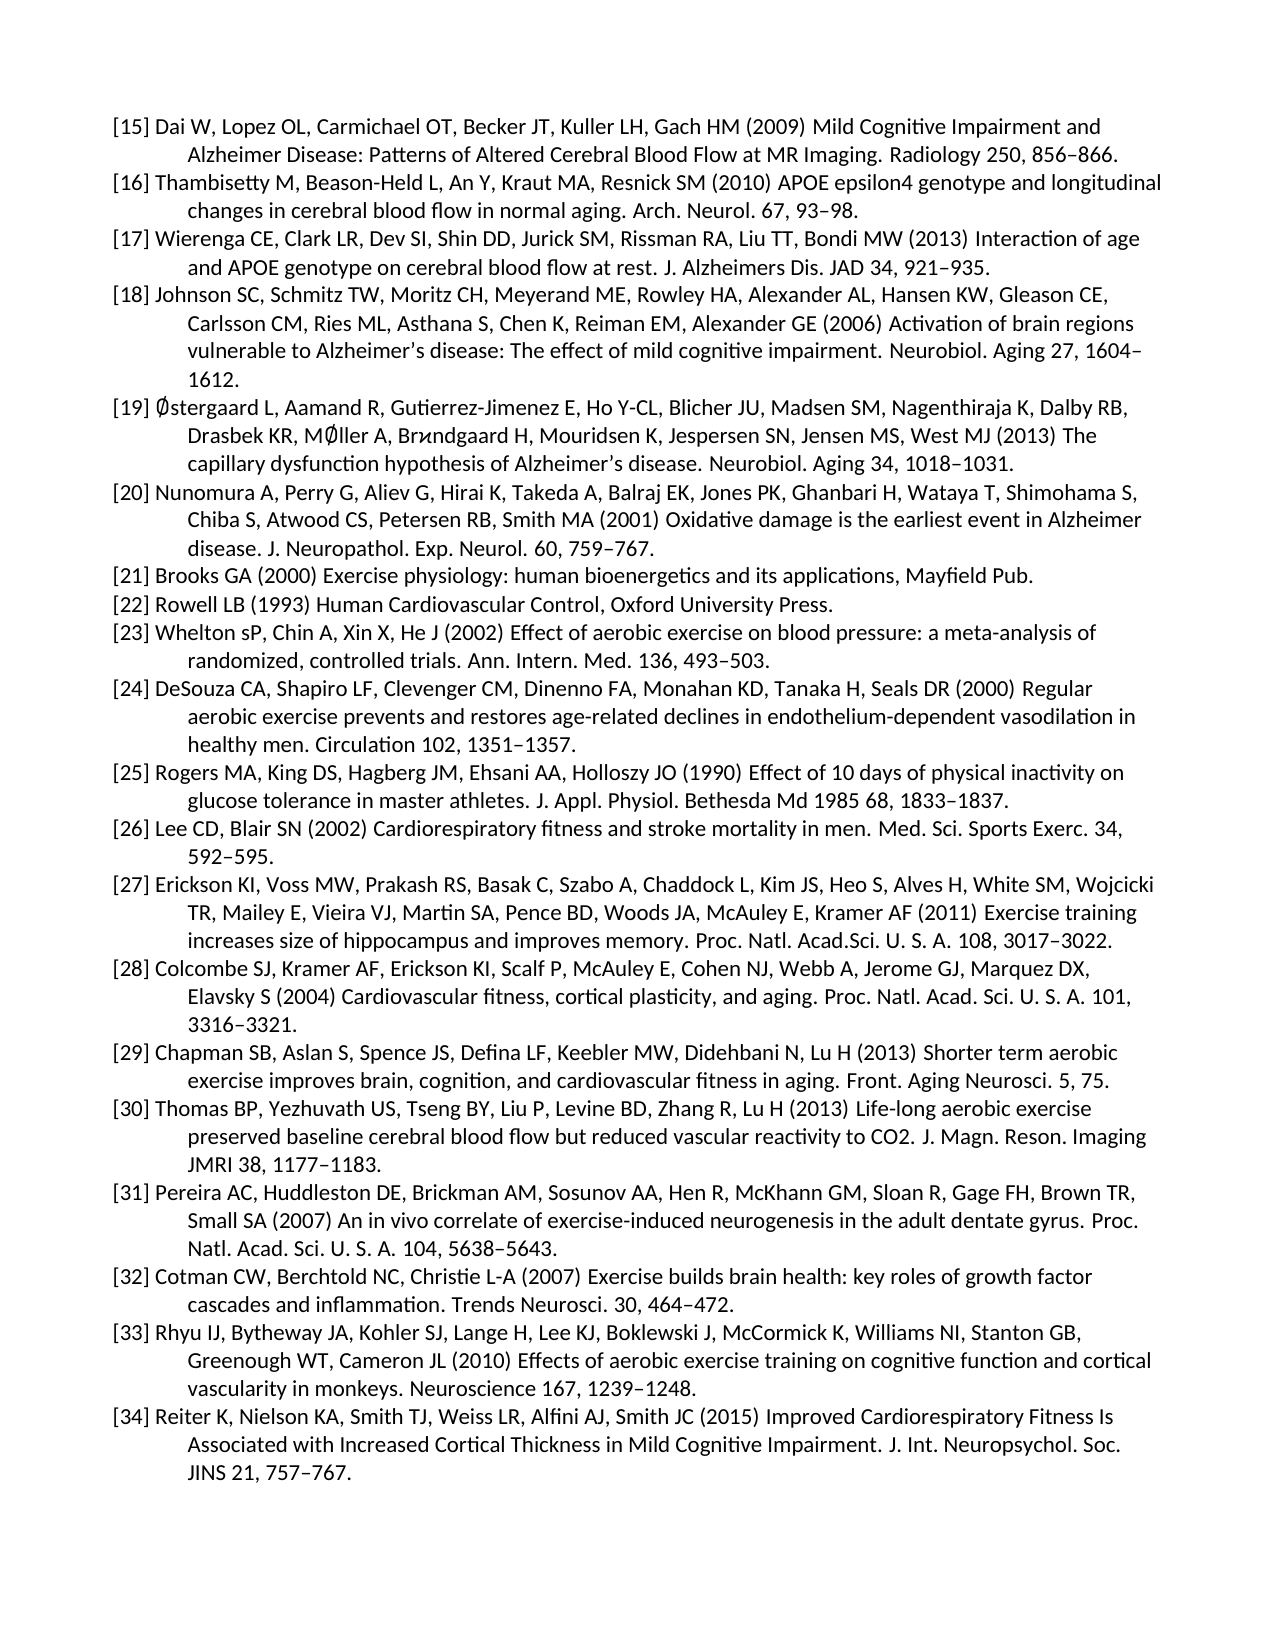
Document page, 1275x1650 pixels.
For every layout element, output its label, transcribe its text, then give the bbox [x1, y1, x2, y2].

text [31] Pereira AC, Huddleston DE, Brickman AM, Sosunov AA, Hen R, McKhann GM, Sloan R, Gage FH, Brown TR, Small SA (2007) An in vivo correlate of exercise-induced neurogenesis in the adult dentate gyrus. Proc. Natl. Acad. Sci. U. S. A. 104, 5638–5643. [112, 1178, 1162, 1262]
text [22] Rowell LB (1993) Human Cardiovascular Control, Oxford University Press. [112, 590, 1162, 618]
text [28] Colcombe SJ, Kramer AF, Erickson KI, Scalf P, McAuley E, Cohen NJ, Webb A, Jerome GJ, Marquez DX, Elavsky S (2004) Cardiovascular fitness, cortical plasticity, and aging. Proc. Natl. Acad. Sci. U. S. A. 101, 3316–3321. [112, 954, 1162, 1038]
text [25] Rogers MA, King DS, Hagberg JM, Ehsani AA, Holloszy JO (1990) Effect of 10 days of physical inactivity on glucose tolerance in master athletes. J. Appl. Physiol. Bethesda Md 1985 68, 1833–1837. [112, 758, 1162, 814]
text [32] Cotman CW, Berchtold NC, Christie L-A (2007) Exercise builds brain health: key roles of growth factor cascades and inflammation. Trends Neurosci. 30, 464–472. [112, 1262, 1162, 1318]
text [34] Reiter K, Nielson KA, Smith TJ, Weiss LR, Alfini AJ, Smith JC (2015) Improved Cardiorespiratory Fitness Is Associated with Increased Cortical Thickness in Mild Cognitive Impairment. J. Int. Neuropsychol. Soc. JINS 21, 757–767. [112, 1402, 1162, 1486]
text [18] Johnson SC, Schmitz TW, Moritz CH, Meyerand ME, Rowley HA, Alexander AL, Hansen KW, Gleason CE, Carlsson CM, Ries ML, Asthana S, Chen K, Reiman EM, Alexander GE (2006) Activation of brain regions vulnerable to Alzheimer’s disease: The effect of mild cognitive impairment. Neurobiol. Aging 27, 1604–1612. [112, 281, 1162, 393]
text [19] ∅stergaard L, Aamand R, Gutierrez-Jimenez E, Ho Y-CL, Blicher JU, Madsen SM, Nagenthiraja K, Dalby RB, Drasbek KR, M∅ller A, Brϰndgaard H, Mouridsen K, Jespersen SN, Jensen MS, West MJ (2013) The capillary dysfunction hypothesis of Alzheimer’s disease. Neurobiol. Aging 34, 1018–1031. [112, 393, 1162, 478]
text [20] Nunomura A, Perry G, Aliev G, Hirai K, Takeda A, Balraj EK, Jones PK, Ghanbari H, Wataya T, Shimohama S, Chiba S, Atwood CS, Petersen RB, Smith MA (2001) Oxidative damage is the earliest event in Alzheimer disease. J. Neuropathol. Exp. Neurol. 60, 759–767. [112, 478, 1162, 562]
text [16] Thambisetty M, Beason-Held L, An Y, Kraut MA, Resnick SM (2010) APOE epsilon4 genotype and longitudinal changes in cerebral blood flow in normal aging. Arch. Neurol. 67, 93–98. [112, 168, 1162, 224]
text [15] Dai W, Lopez OL, Carmichael OT, Becker JT, Kuller LH, Gach HM (2009) Mild Cognitive Impairment and Alzheimer Disease: Patterns of Altered Cerebral Blood Flow at MR Imaging. Radiology 250, 856–866. [112, 112, 1162, 168]
text [23] Whelton sP, Chin A, Xin X, He J (2002) Effect of aerobic exercise on blood pressure: a meta-analysis of randomized, controlled trials. Ann. Intern. Med. 136, 493–503. [112, 618, 1162, 674]
text [24] DeSouza CA, Shapiro LF, Clevenger CM, Dinenno FA, Monahan KD, Tanaka H, Seals DR (2000) Regular aerobic exercise prevents and restores age-related declines in endothelium-dependent vasodilation in healthy men. Circulation 102, 1351–1357. [112, 674, 1162, 758]
text [26] Lee CD, Blair SN (2002) Cardiorespiratory fitness and stroke mortality in men. Med. Sci. Sports Exerc. 34, 592–595. [112, 814, 1162, 870]
text [33] Rhyu IJ, Bytheway JA, Kohler SJ, Lange H, Lee KJ, Boklewski J, McCormick K, Williams NI, Stanton GB, Greenough WT, Cameron JL (2010) Effects of aerobic exercise training on cognitive function and cortical vascularity in monkeys. Neuroscience 167, 1239–1248. [112, 1318, 1162, 1402]
text [21] Brooks GA (2000) Exercise physiology: human bioenergetics and its applications, Mayfield Pub. [112, 562, 1162, 590]
text [30] Thomas BP, Yezhuvath US, Tseng BY, Liu P, Levine BD, Zhang R, Lu H (2013) Life-long aerobic exercise preserved baseline cerebral blood flow but reduced vascular reactivity to CO2. J. Magn. Reson. Imaging JMRI 38, 1177–1183. [112, 1094, 1162, 1178]
text [29] Chapman SB, Aslan S, Spence JS, Defina LF, Keebler MW, Didehbani N, Lu H (2013) Shorter term aerobic exercise improves brain, cognition, and cardiovascular fitness in aging. Front. Aging Neurosci. 5, 75. [112, 1038, 1162, 1094]
text [27] Erickson KI, Voss MW, Prakash RS, Basak C, Szabo A, Chaddock L, Kim JS, Heo S, Alves H, White SM, Wojcicki TR, Mailey E, Vieira VJ, Martin SA, Pence BD, Woods JA, McAuley E, Kramer AF (2011) Exercise training increases size of hippocampus and improves memory. Proc. Natl. Acad.Sci. U. S. A. 108, 3017–3022. [112, 870, 1162, 954]
text [17] Wierenga CE, Clark LR, Dev SI, Shin DD, Jurick SM, Rissman RA, Liu TT, Bondi MW (2013) Interaction of age and APOE genotype on cerebral blood flow at rest. J. Alzheimers Dis. JAD 34, 921–935. [112, 224, 1162, 281]
